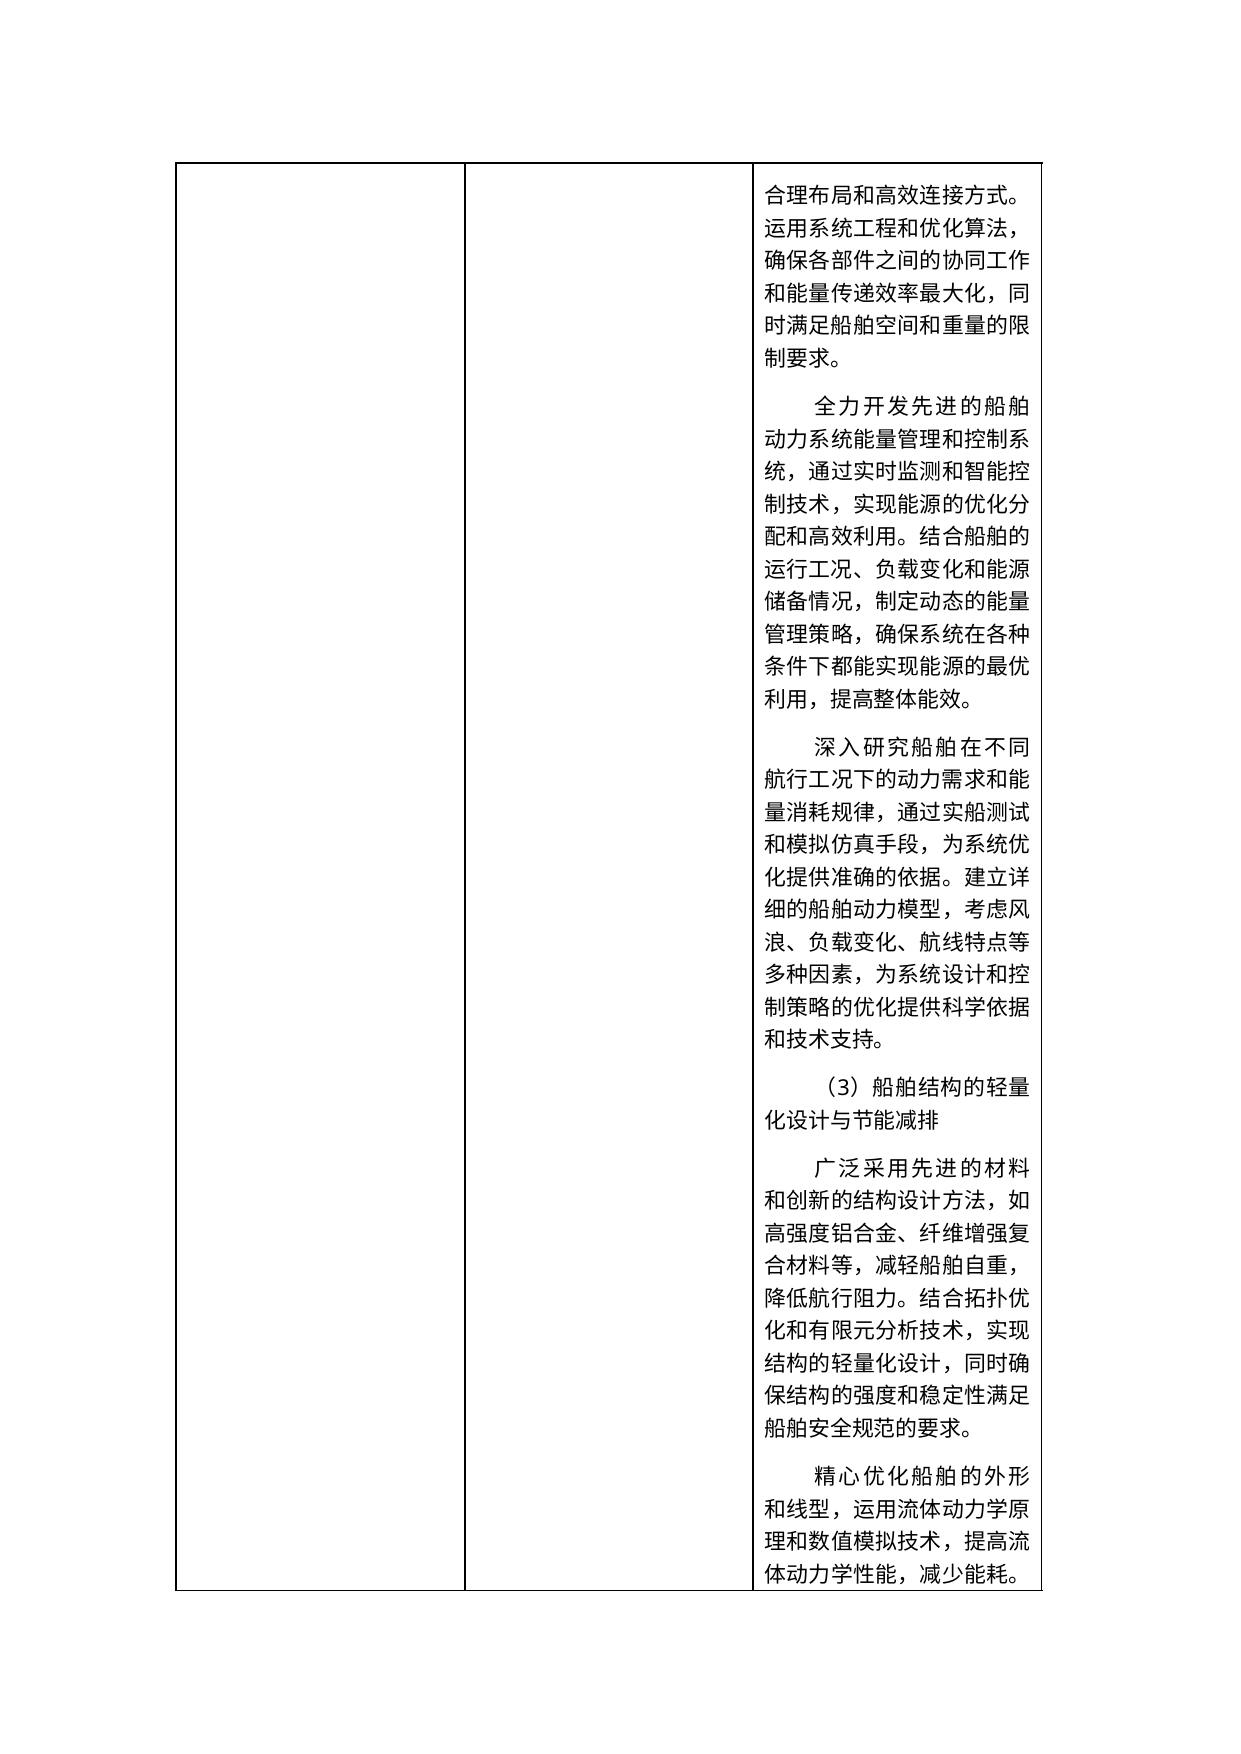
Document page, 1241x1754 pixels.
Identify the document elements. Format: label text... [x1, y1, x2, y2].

table_cell [466, 164, 752, 1590]
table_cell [754, 164, 1041, 1590]
table_cell 1 [177, 164, 464, 1590]
